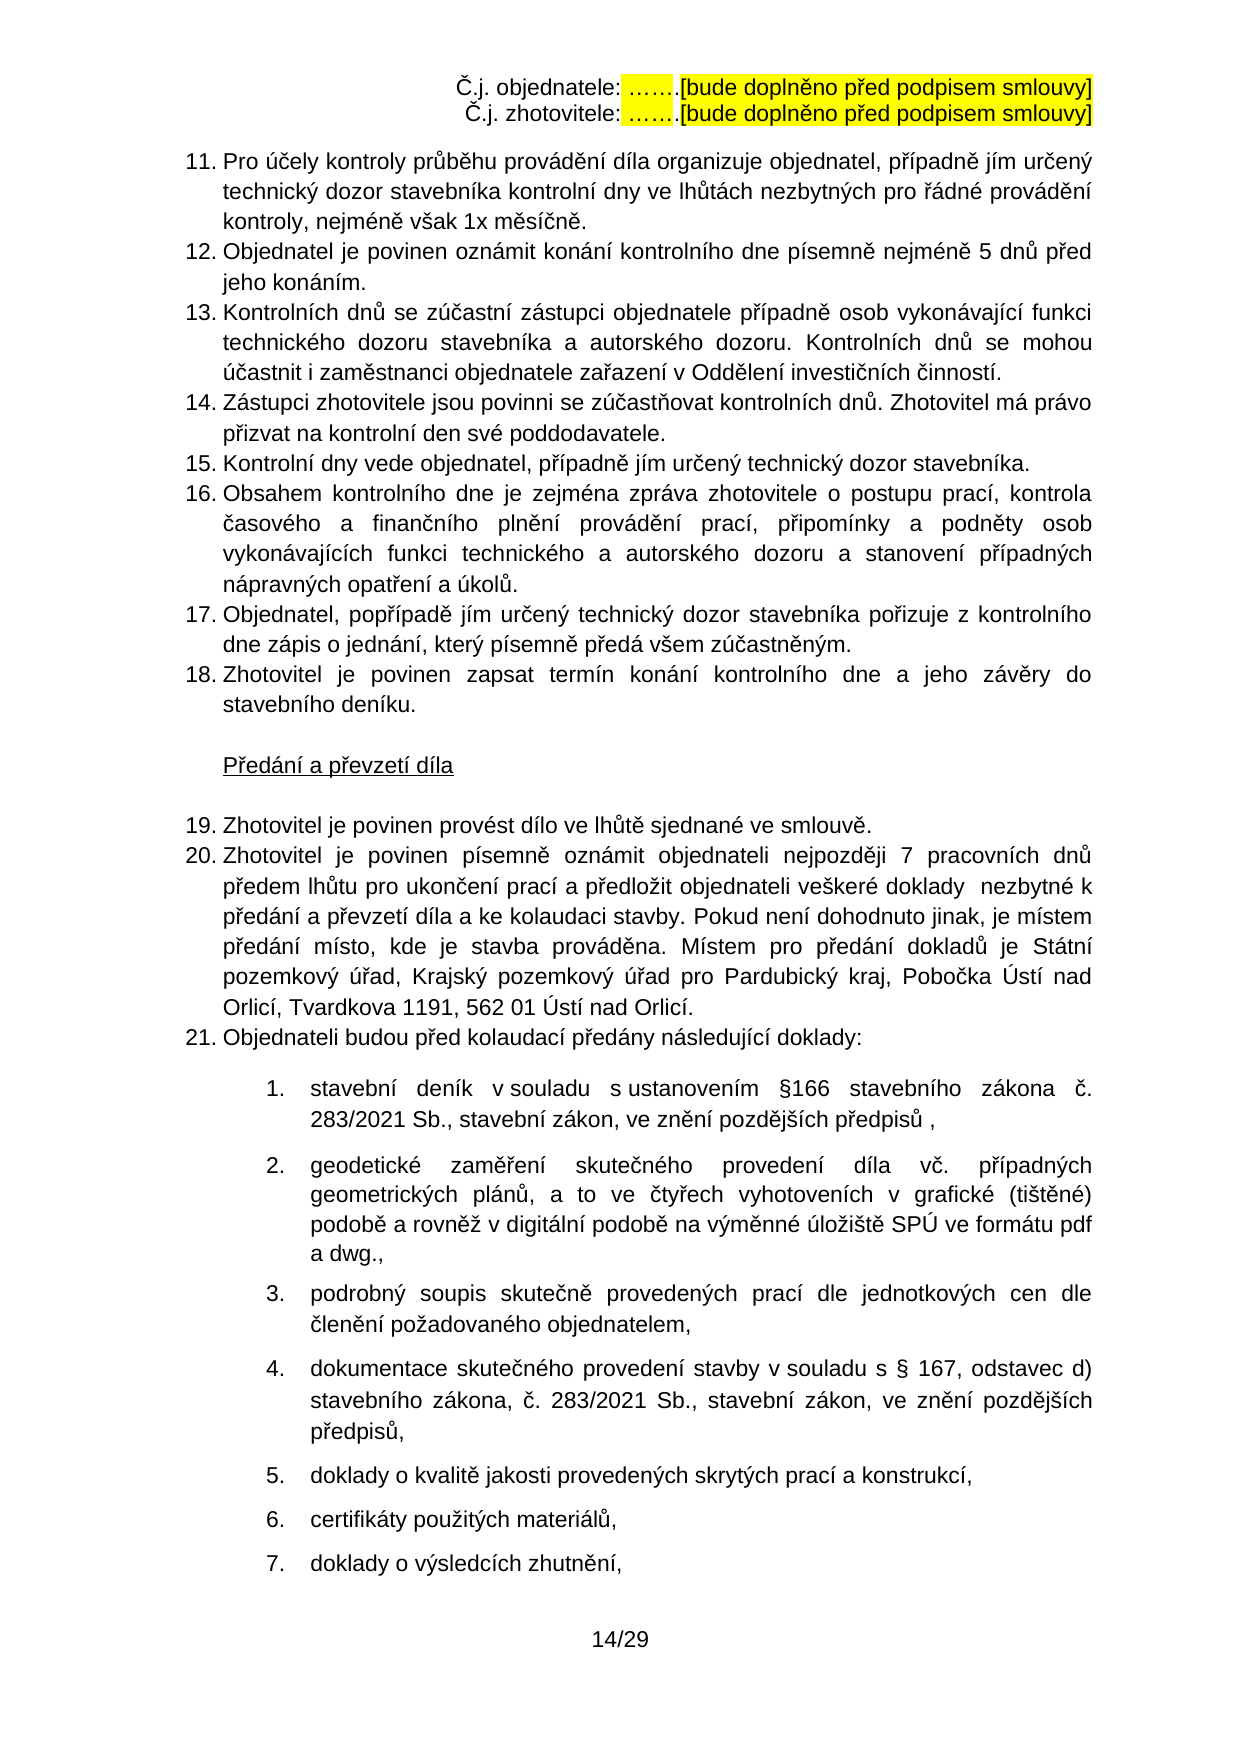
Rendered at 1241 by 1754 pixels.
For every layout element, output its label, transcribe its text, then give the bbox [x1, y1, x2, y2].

list Zhotovitel je povinen písemně oznámit objednateli nejpozději 7 pracovních dnů předem lhůtu pro ukončení prací a předložit objednateli veškeré doklady nezbytné k předání a převzetí díla a ke kolaudaci stavby. Pokud není dohodnuto jinak, je místem předání místo, kde je stavba prováděna. Místem pro předání dokladů je Státní pozemkový úřad, Krajský pozemkový úřad pro Pardubický kraj, Pobočka Ústí nad Orlicí, Tvardkova 1191, 562 01 Ústí nad Orlicí. [185, 842, 1093, 1020]
list Pro účely kontroly průběhu provádění díla organizuje objednatel, případně jím určený technický dozor stavebníka kontrolní dny ve lhůtách nezbytných pro řádné provádění kontroly, nejméně však 1x měsíčně. [185, 148, 1093, 234]
list Objednateli budou před kolaudací předány následující doklady: [185, 1024, 1093, 1050]
list Předání a převzetí díla [223, 752, 1093, 778]
list certifikáty použitých materiálů, [266, 1506, 1093, 1533]
list Zhotovitel je povinen provést dílo ve lhůtě sjednané ve smlouvě. [185, 812, 1093, 838]
list Obsahem kontrolního dne je zejména zpráva zhotovitele o postupu prací, kontrola časového a finančního plnění provádění prací, připomínky a podněty osob vykonávajících funkci technického a autorského dozoru a stanovení případných nápravných opatření a úkolů. [185, 480, 1093, 597]
list geodetické zaměření skutečného provedení díla vč. případných geometrických plánů, a to ve čtyřech vyhotoveních v grafické (tištěné) podobě a rovněž v digitální podobě na výměnné úložiště SPÚ ve formátu pdf a dwg., [266, 1150, 1093, 1267]
list Objednatel, popřípadě jím určený technický dozor stavebníka pořizuje z kontrolního dne zápis o jednání, který písemně předá všem zúčastněným. [185, 601, 1093, 657]
list stavební deník v souladu s ustanovením §166 stavebního zákona č. 283/2021 Sb., stavební zákon, ve znění pozdějších předpisů , [266, 1075, 1093, 1133]
list Zástupci zhotovitele jsou povinni se zúčastňovat kontrolních dnů. Zhotovitel má právo přizvat na kontrolní den své poddodavatele. [185, 389, 1093, 446]
list Kontrolní dny vede objednatel, případně jím určený technický dozor stavebníka. [185, 450, 1093, 476]
list Objednatel je povinen oznámit konání kontrolního dne písemně nejméně 5 dnů před jeho konáním. [185, 238, 1093, 295]
list podrobný soupis skutečně provedených prací dle jednotkových cen dle členění požadovaného objednatelem, [266, 1279, 1093, 1337]
list doklady o kvalitě jakosti provedených skrytých prací a konstrukcí, [266, 1462, 1093, 1489]
list dokumentace skutečného provedení stavby v souladu s § 167, odstavec d) stavebního zákona, č. 283/2021 Sb., stavební zákon, ve znění pozdějších předpisů, [266, 1355, 1093, 1444]
list Zhotovitel je povinen zapsat termín konání kontrolního dne a jeho závěry do stavebního deníku. [185, 661, 1093, 718]
list Kontrolních dnů se zúčastní zástupci objednatele případně osob vykonávající funkci technického dozoru stavebníka a autorského dozoru. Kontrolních dnů se mohou účastnit i zaměstnanci objednatele zařazení v Oddělení investičních činností. [185, 299, 1093, 385]
list doklady o výsledcích zhutnění, [266, 1550, 1093, 1577]
